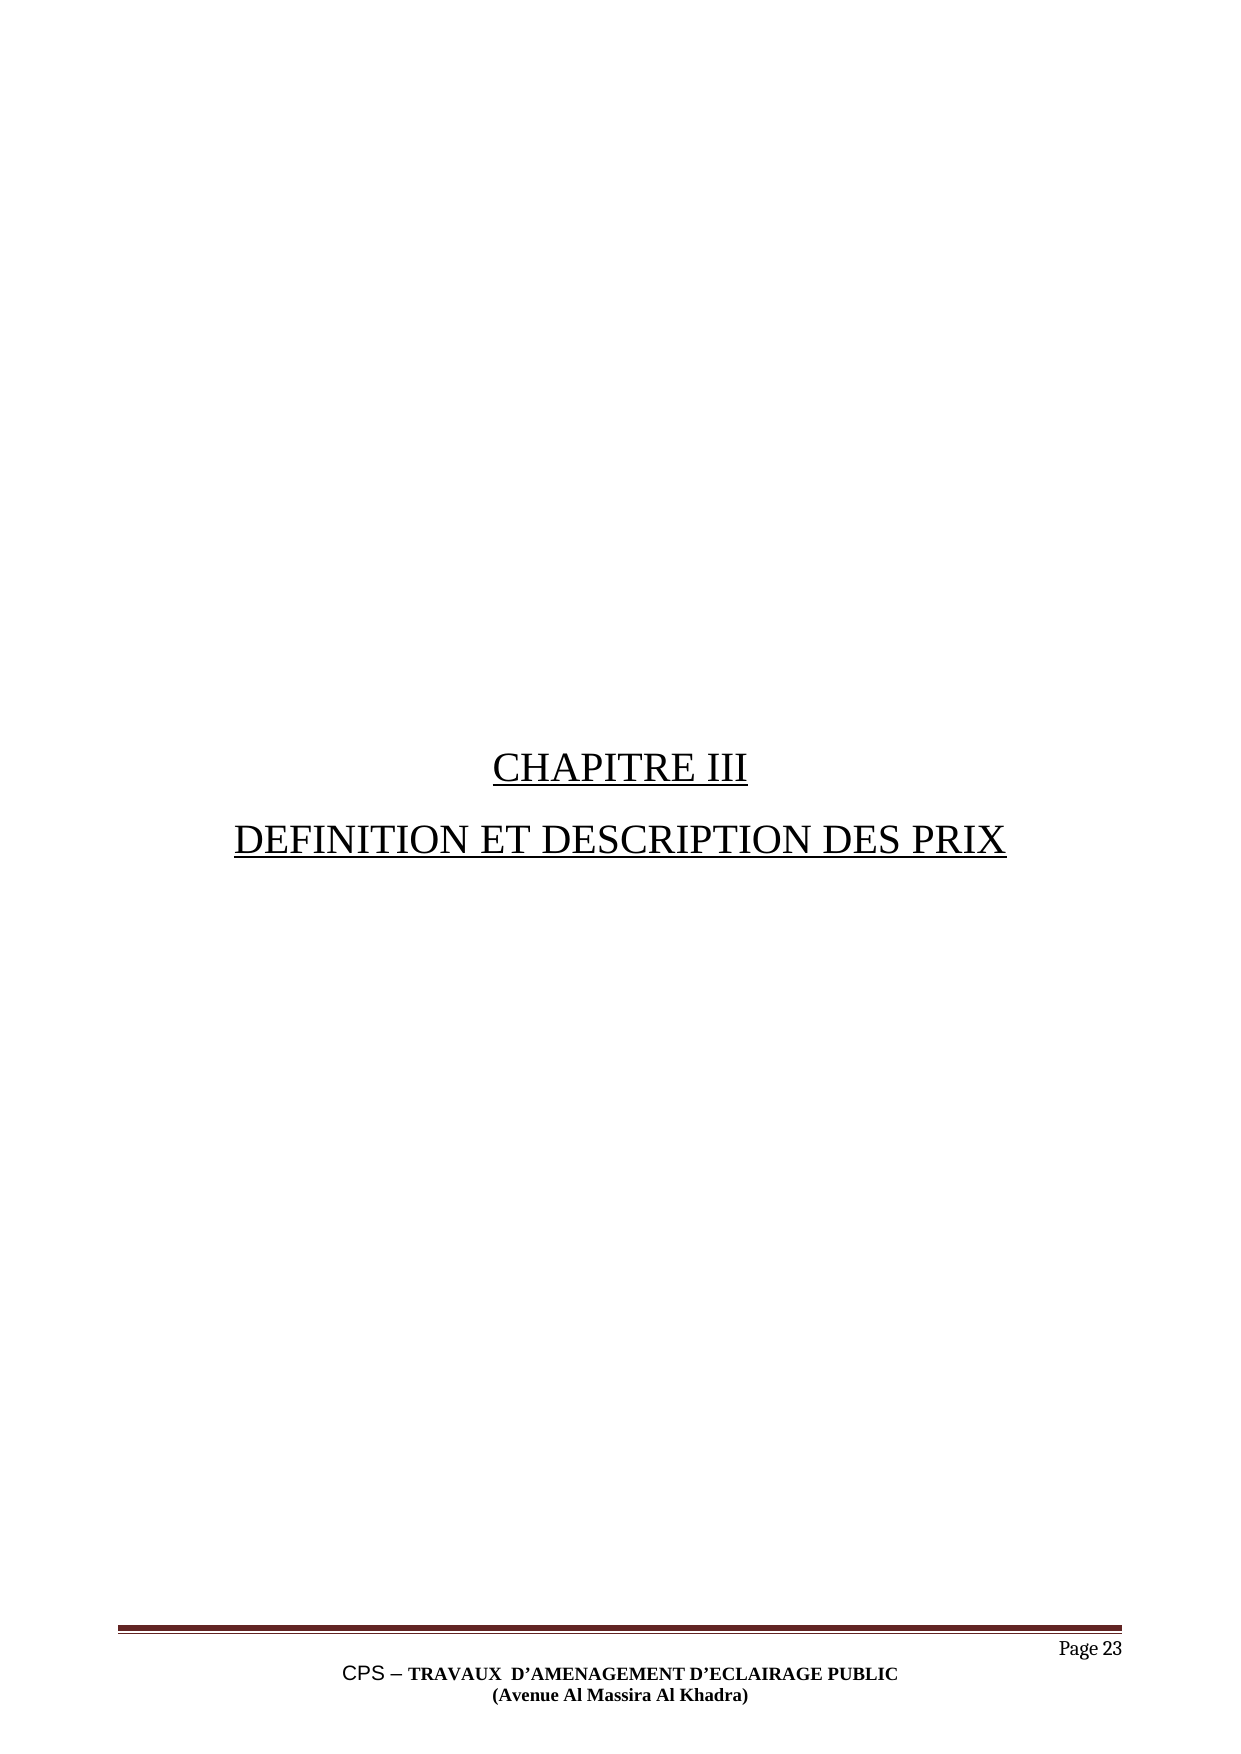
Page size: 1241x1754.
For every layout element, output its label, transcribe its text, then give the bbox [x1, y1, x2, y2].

subtitle CHAPITRE III [118, 742, 1122, 790]
text DEFINITION ET DESCRIPTION DES PRIX [118, 814, 1122, 862]
